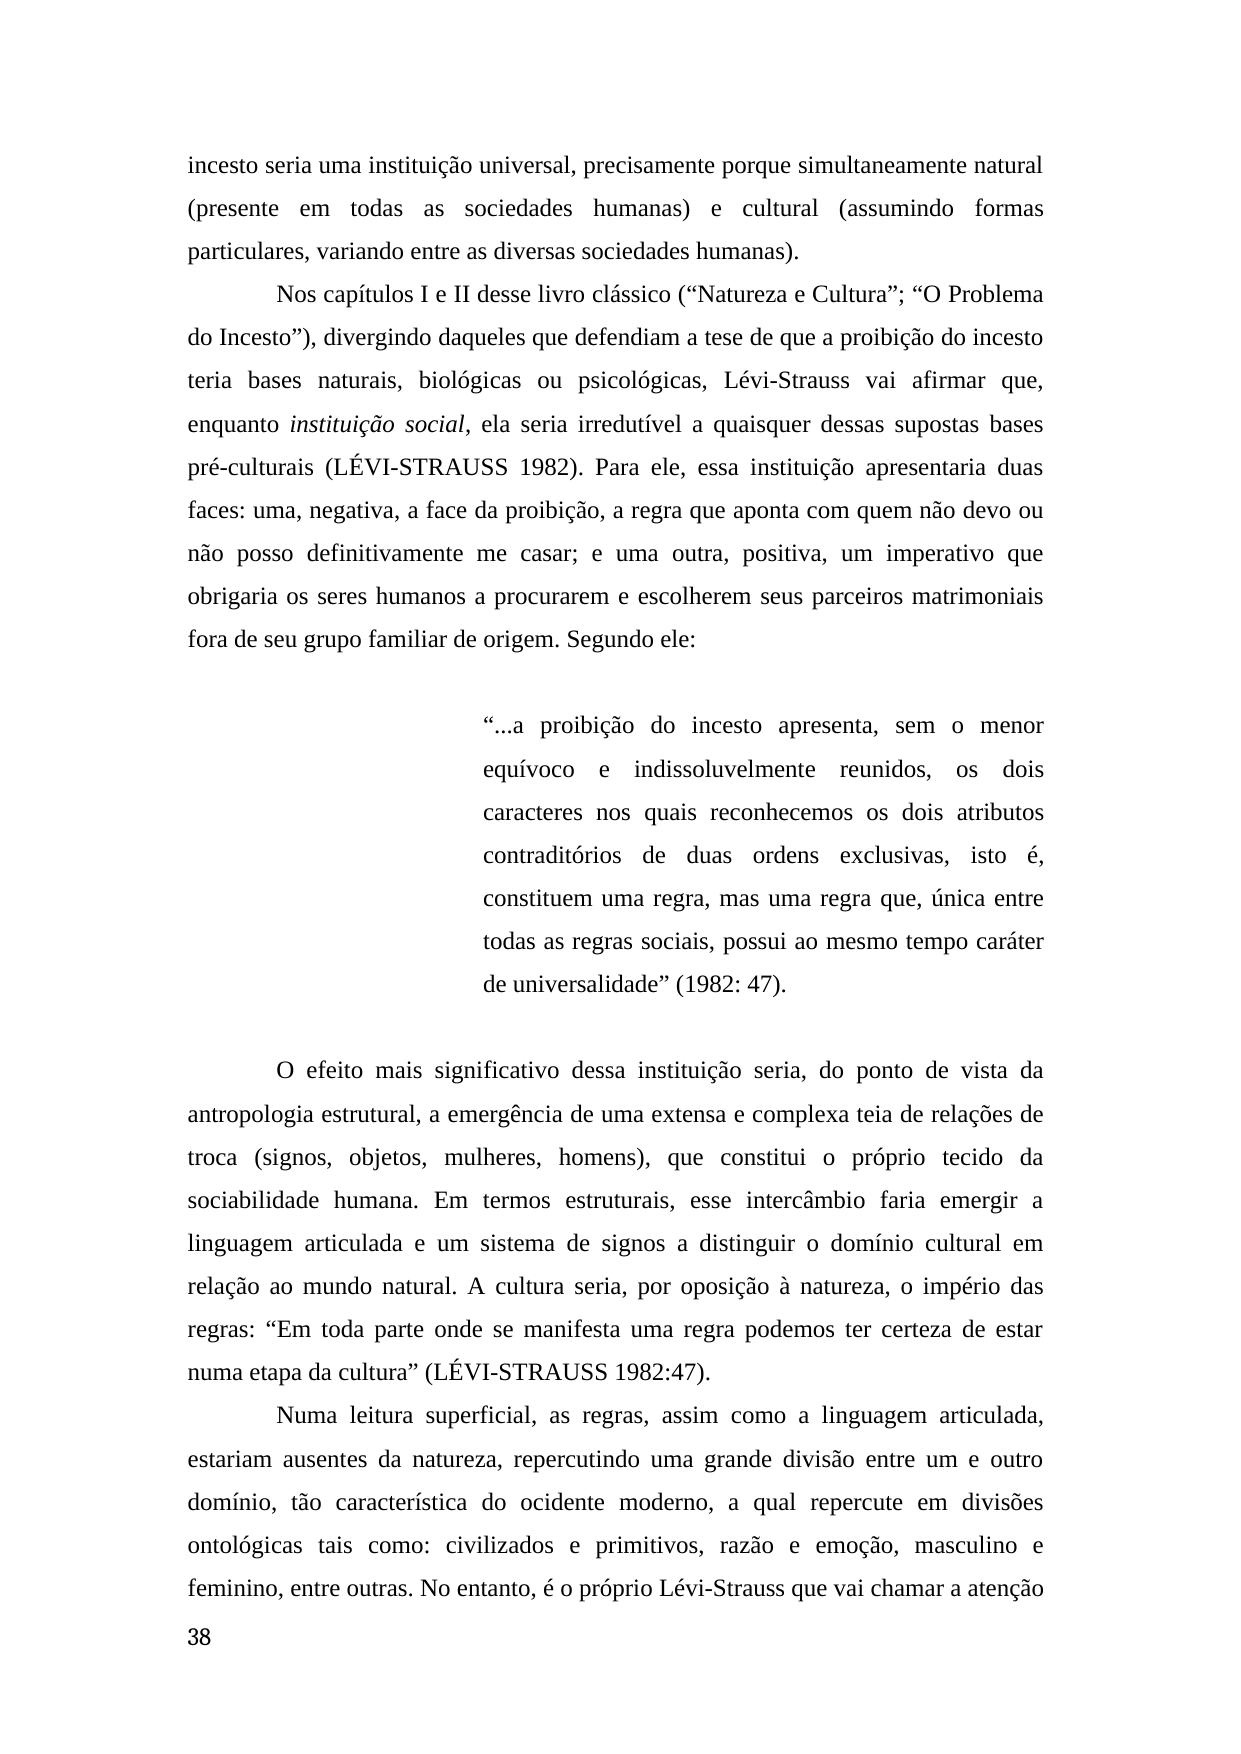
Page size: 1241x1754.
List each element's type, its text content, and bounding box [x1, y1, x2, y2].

text “...a proibição do incesto apresenta, sem o menor equívoco e indissoluvelmente reunidos, os dois caracteres nos quais reconhecemos os dois atributos contraditórios de duas ordens exclusivas, isto é, constituem uma regra, mas uma regra que, única entre todas as regras sociais, possui ao mesmo tempo caráter de universalidade” (1982: 47). [483, 711, 1044, 998]
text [187, 1401, 1044, 1602]
text Nos capítulos I e II desse livro clássico (“Natureza e Cultura”; “O Problema do Incesto”), divergindo daqueles que defendiam a tese de que a proibição do incesto teria bases naturais, biológicas ou psicológicas, Lévi-Strauss vai afirmar que, enquanto instituição social, ela seria irredutível a quaisquer dessas supostas bases pré-culturais (LÉVI-STRAUSS 1982). Para ele, essa instituição apresentaria duas faces: uma, negativa, a face da proibição, a regra que aponta com quem não devo ou não posso definitivamente me casar; e uma outra, positiva, um imperativo que obrigaria os seres humanos a procurarem e escolherem seus parceiros matrimoniais fora de seu grupo familiar de origem. Segundo ele: [187, 279, 1044, 653]
text O efeito mais significativo dessa instituição seria, do ponto de vista da antropologia estrutural, a emergência de uma extensa e complexa teia de relações de troca (signos, objetos, mulheres, homens), que constitui o próprio tecido da sociabilidade humana. Em termos estruturais, esse intercâmbio faria emergir a linguagem articulada e um sistema de signos a distinguir o domínio cultural em relação ao mundo natural. A cultura seria, por oposição à natureza, o império das regras: “Em toda parte onde se manifesta uma regra podemos ter certeza de estar numa etapa da cultura” (LÉVI-STRAUSS 1982:47). [187, 1056, 1044, 1386]
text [187, 150, 1044, 265]
